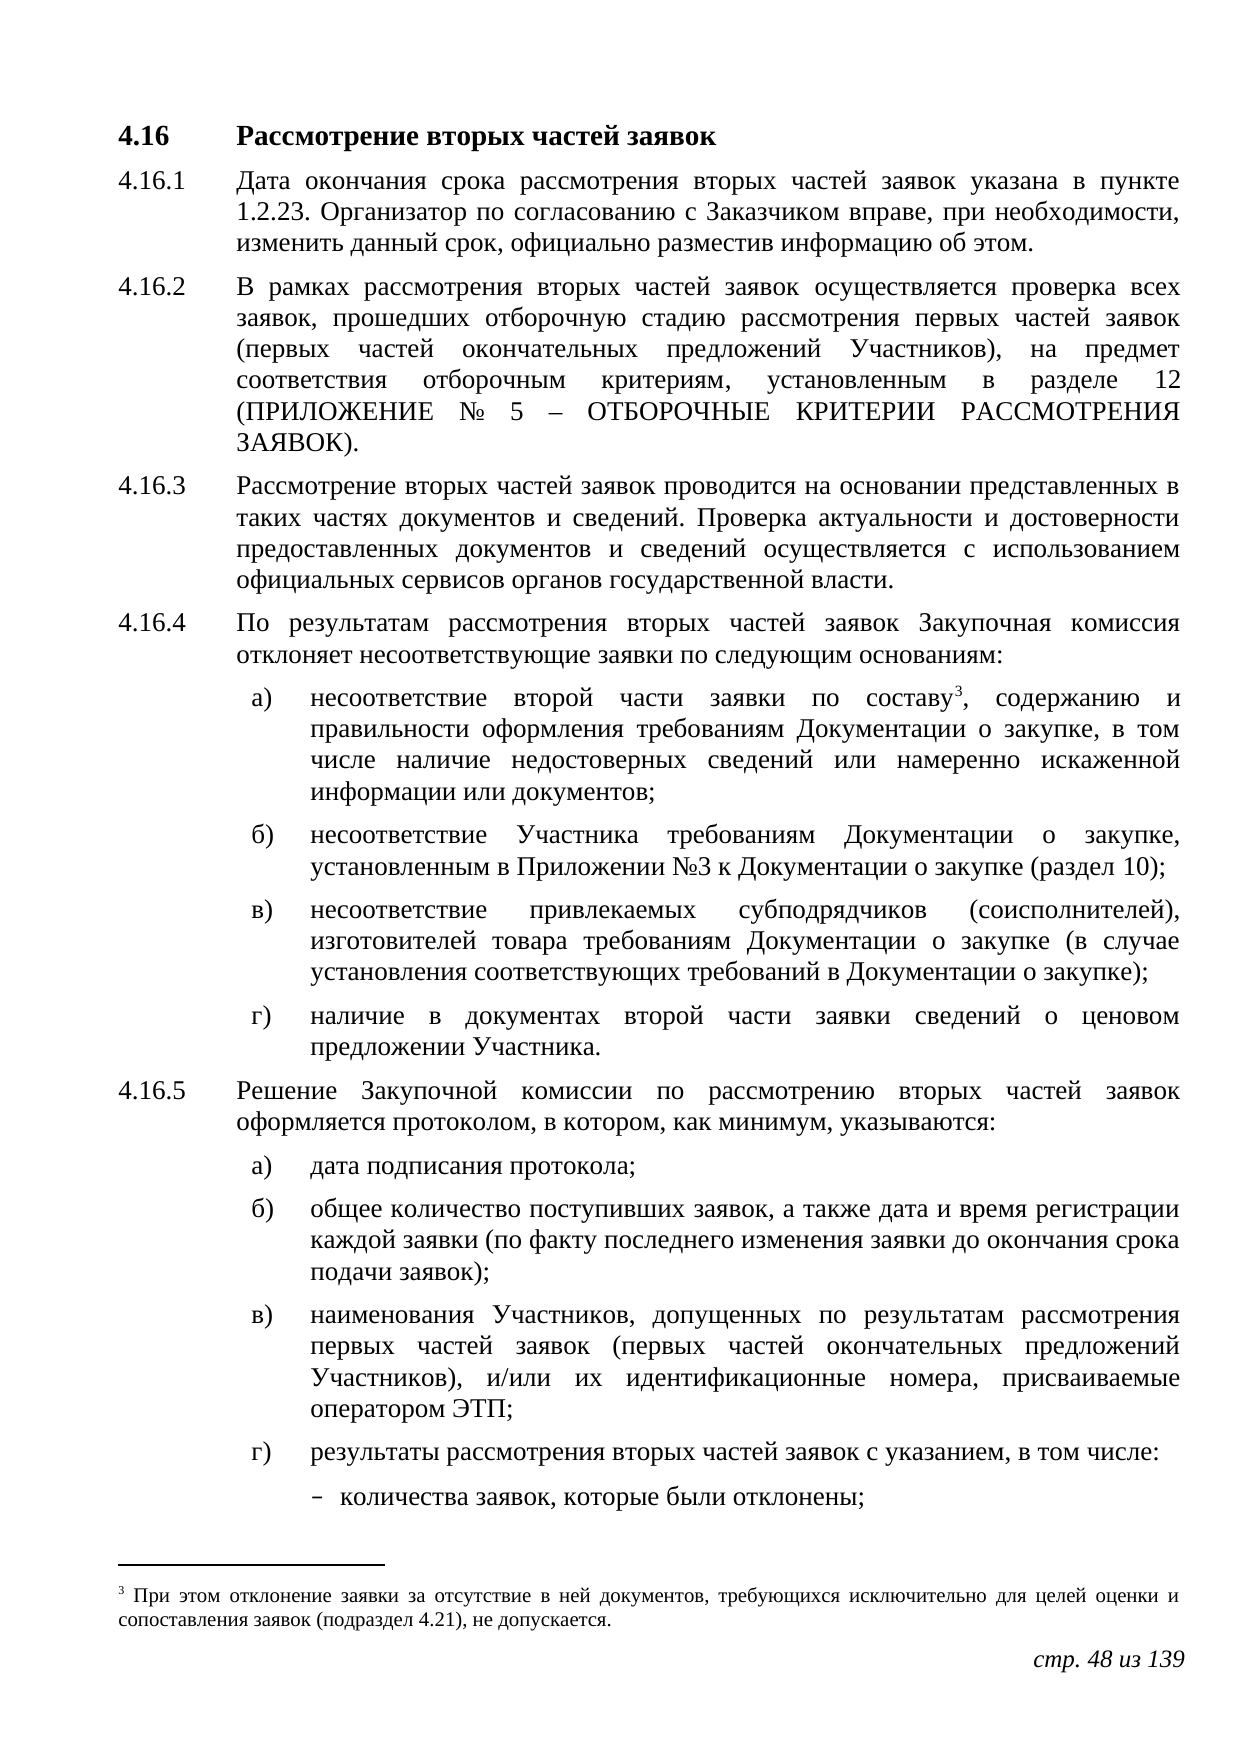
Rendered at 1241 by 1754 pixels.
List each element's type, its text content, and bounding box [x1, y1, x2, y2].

text По результатам рассмотрения вторых частей заявок Закупочная комиссия отклоняет несоответствующие заявки по следующим основаниям: [118, 607, 1181, 669]
text В рамках рассмотрения вторых частей заявок осуществляется проверка всех заявок, прошедших отборочную стадию рассмотрения первых частей заявок (первых частей окончательных предложений Участников), на предмет соответствия отборочным критериям, установленным в разделе 12 (ПРИЛОЖЕНИЕ № 5 – ОТБОРОЧНЫЕ КРИТЕРИИ РАССМОТРЕНИЯ ЗАЯВОК). [118, 270, 1181, 457]
text несоответствие второй части заявки по составу, содержанию и правильности оформления требованиям Документации о закупке, в том числе наличие недостоверных сведений или намеренно искаженной информации или документов; [251, 681, 1181, 806]
text несоответствие Участника требованиям Документации о закупке, установленным в Приложении №3 к Документации о закупке (раздел 10); [251, 818, 1181, 881]
text Дата окончания срока рассмотрения вторых частей заявок указана в пункте 1.2.23. Организатор по согласованию с Заказчиком вправе, при необходимости, изменить данный срок, официально разместив информацию об этом. [118, 164, 1181, 258]
text наименования Участников, допущенных по результатам рассмотрения первых частей заявок (первых частей окончательных предложений Участников), и/или их идентификационные номера, присваиваемые оператором ЭТП; [251, 1298, 1181, 1423]
text несоответствие привлекаемых субподрядчиков (соисполнителей), изготовителей товара требованиям Документации о закупке (в случае установления соответствующих требований в Документации о закупке); [251, 893, 1181, 987]
text результаты рассмотрения вторых частей заявок с указанием, в том числе: [251, 1435, 1181, 1467]
text дата подписания протокола; [251, 1149, 1181, 1180]
text Решение Закупочной комиссии по рассмотрению вторых частей заявок оформляется протоколом, в котором, как минимум, указываются: [118, 1074, 1181, 1136]
list количества заявок, которые были отклонены; [310, 1479, 1181, 1512]
list Рассмотрение вторых частей заявок проводится на основании представленных в таких частях документов и сведений. Проверка актуальности и достоверности предоставленных документов и сведений осуществляется с использованием официальных сервисов органов государственной власти. [118, 469, 1181, 594]
subtitle Рассмотрение вторых частей заявок [118, 118, 1181, 152]
text общее количество поступивших заявок, а также дата и время регистрации каждой заявки (по факту последнего изменения заявки до окончания срока подачи заявок); [251, 1192, 1181, 1286]
text наличие в документах второй части заявки сведений о ценовом предложении Участника. [251, 999, 1181, 1061]
